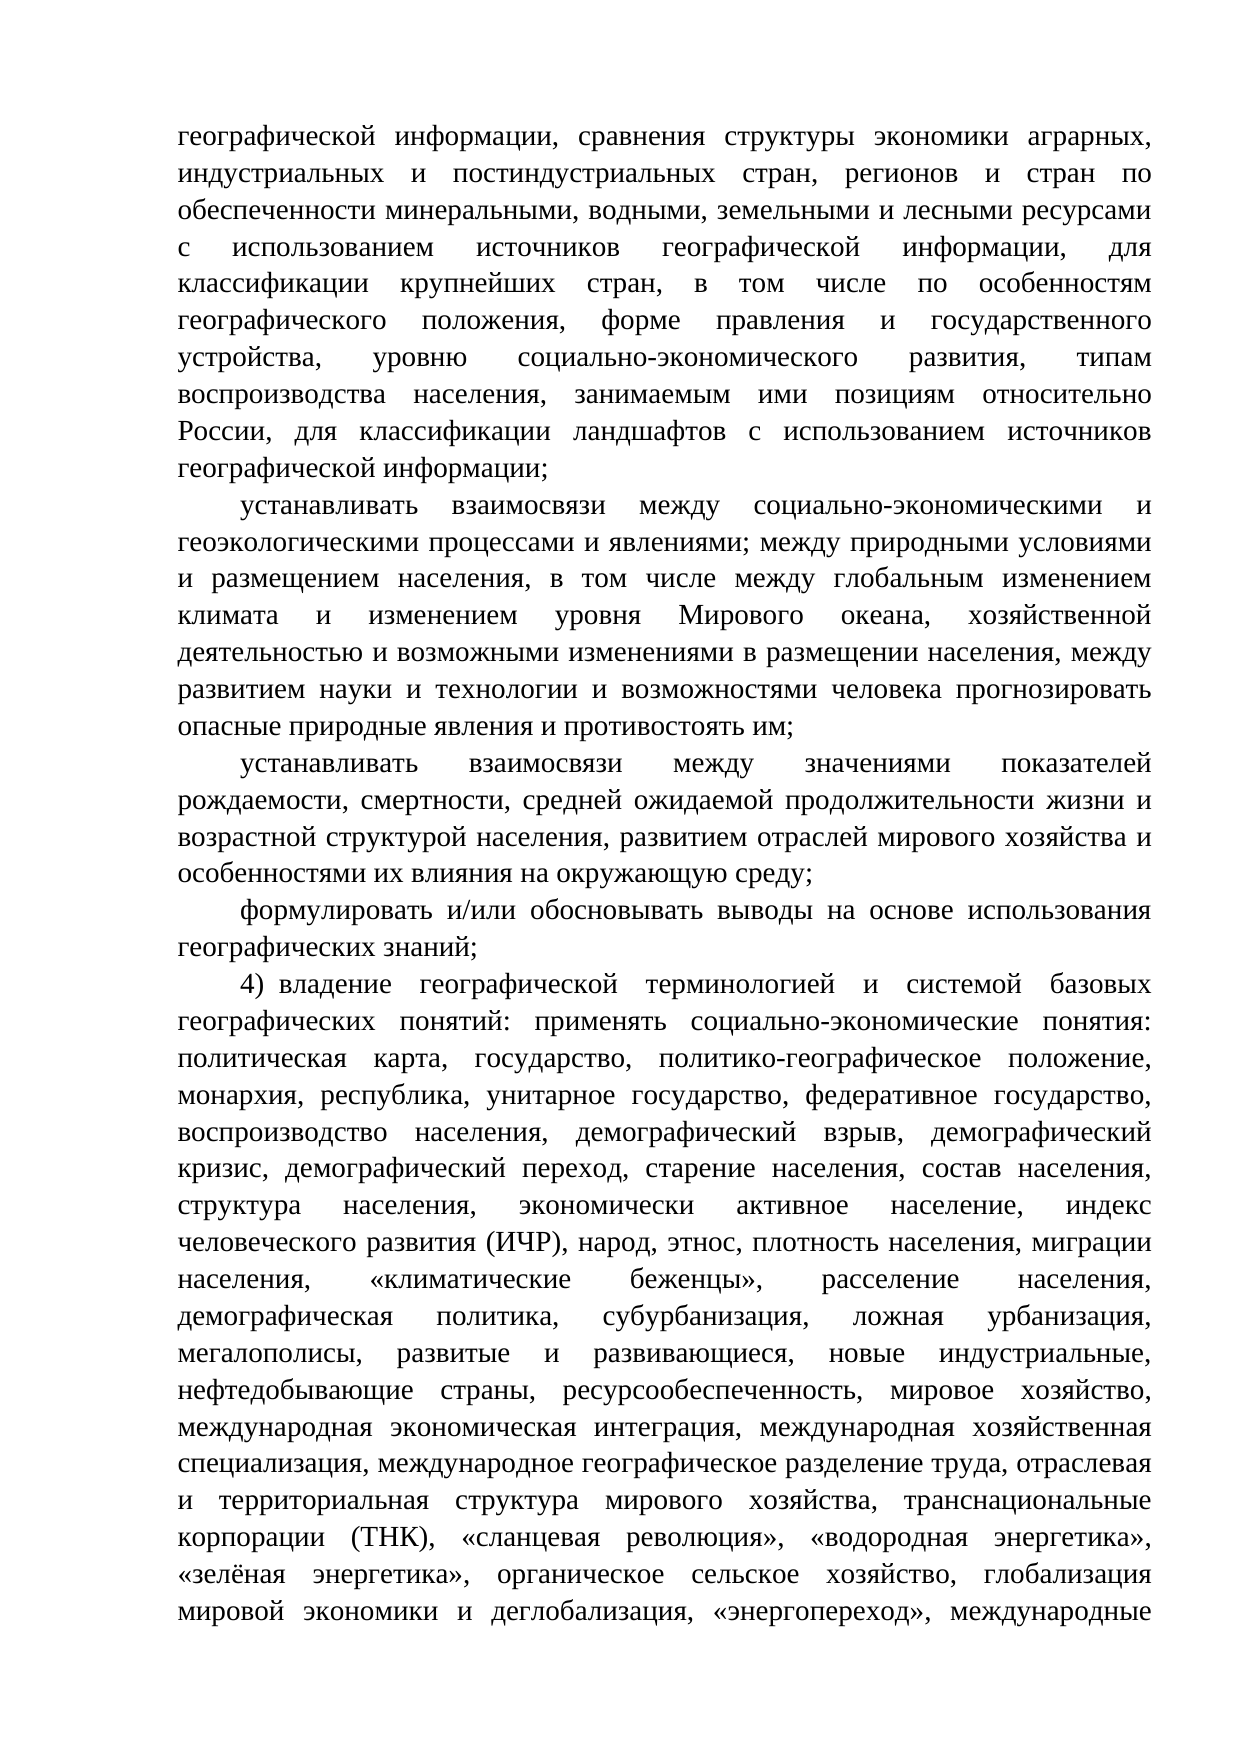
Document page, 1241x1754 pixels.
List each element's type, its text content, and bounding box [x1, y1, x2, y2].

text устанавливать взаимосвязи между значениями показателей рождаемости, смертности, средней ожидаемой продолжительности жизни и возрастной структурой населения, развитием отраслей мирового хозяйства и особенностями их влияния на окружающую среду; [177, 745, 1152, 889]
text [177, 966, 1152, 1627]
text формулировать и/или обосновывать выводы на основе использования географических знаний; [177, 892, 1152, 963]
text устанавливать взаимосвязи между социально-экономическими и геоэкологическими процессами и явлениями; между природными условиями и размещением населения, в том числе между глобальным изменением климата и изменением уровня Мирового океана, хозяйственной деятельностью и возможными изменениями в размещении населения, между развитием науки и технологии и возможностями человека прогнозировать опасные природные явления и противостоять им; [177, 487, 1152, 742]
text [177, 118, 1152, 483]
